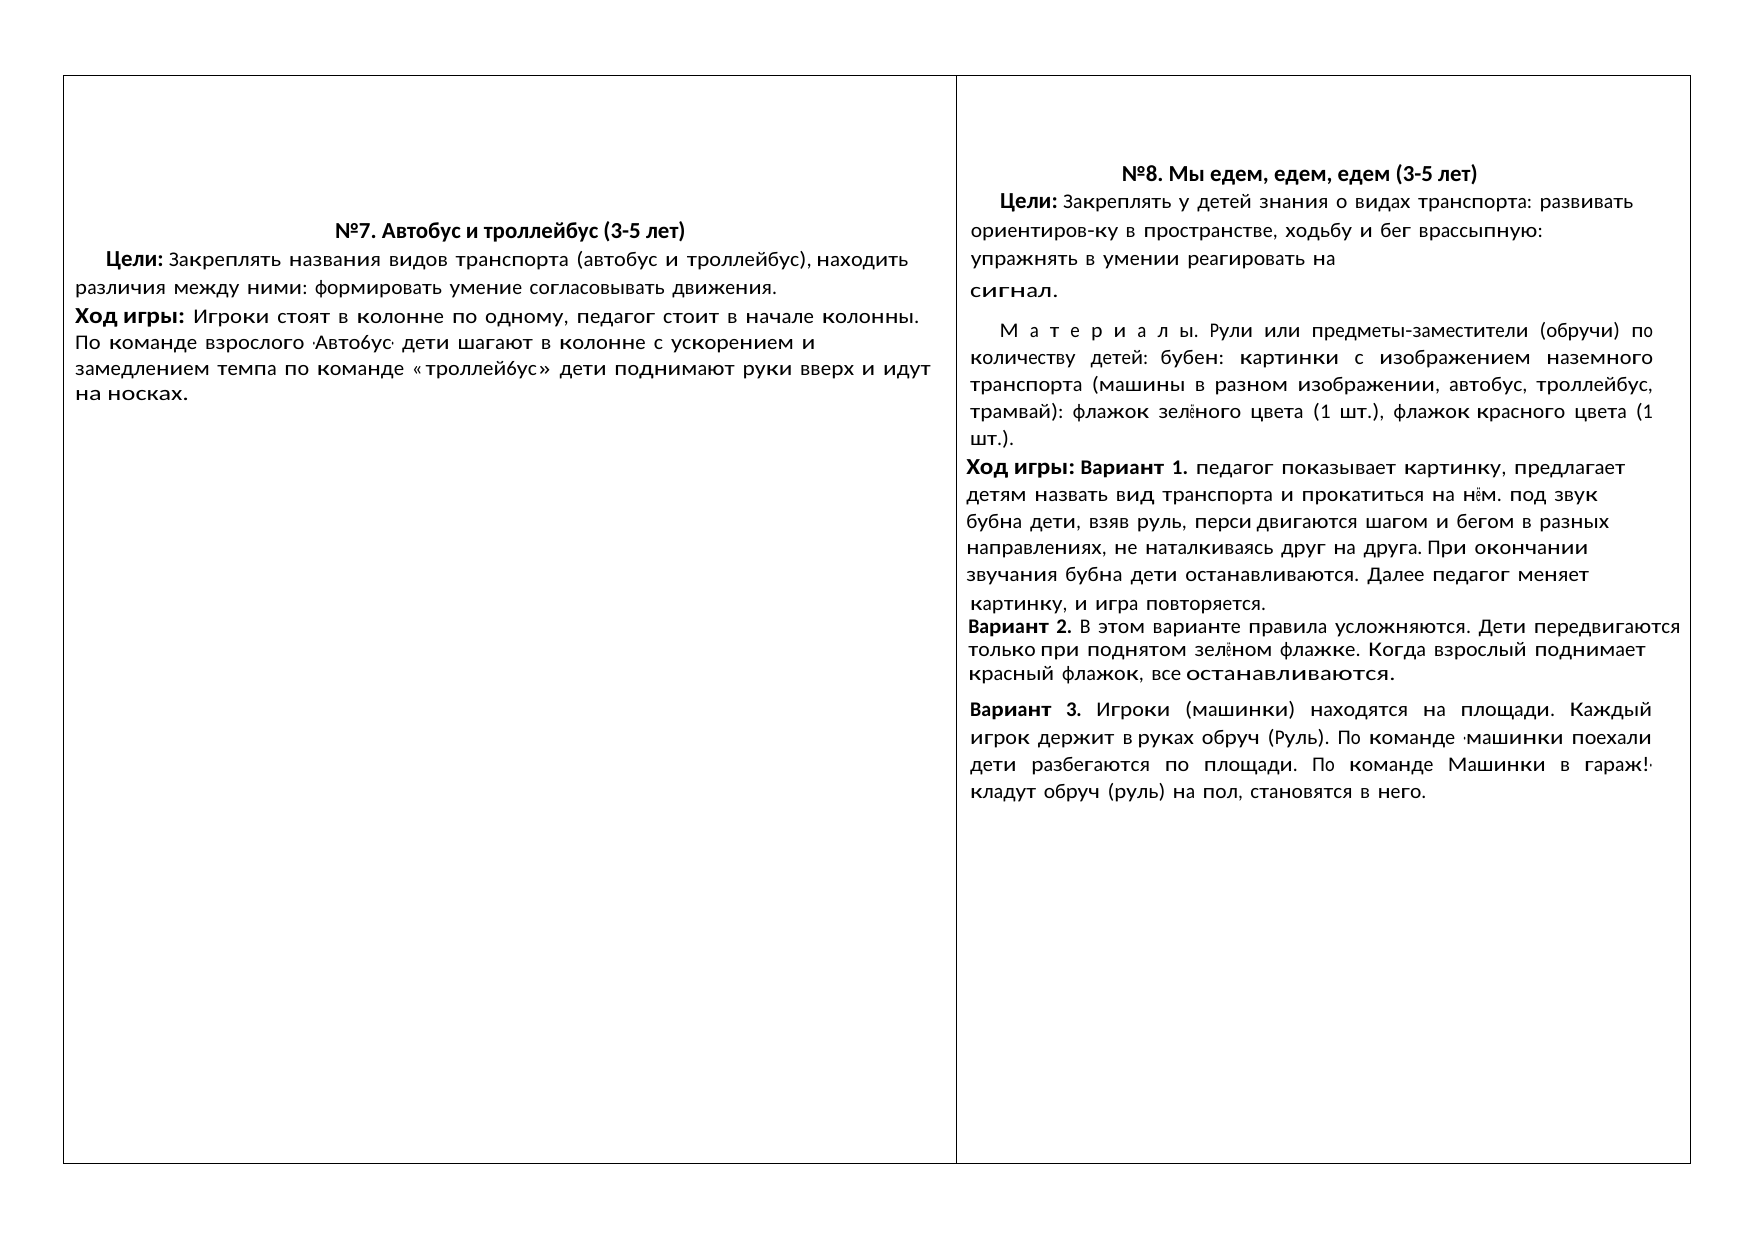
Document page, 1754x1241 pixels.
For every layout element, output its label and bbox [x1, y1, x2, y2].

table_header [64, 76, 956, 1162]
table_header [957, 76, 1690, 1162]
